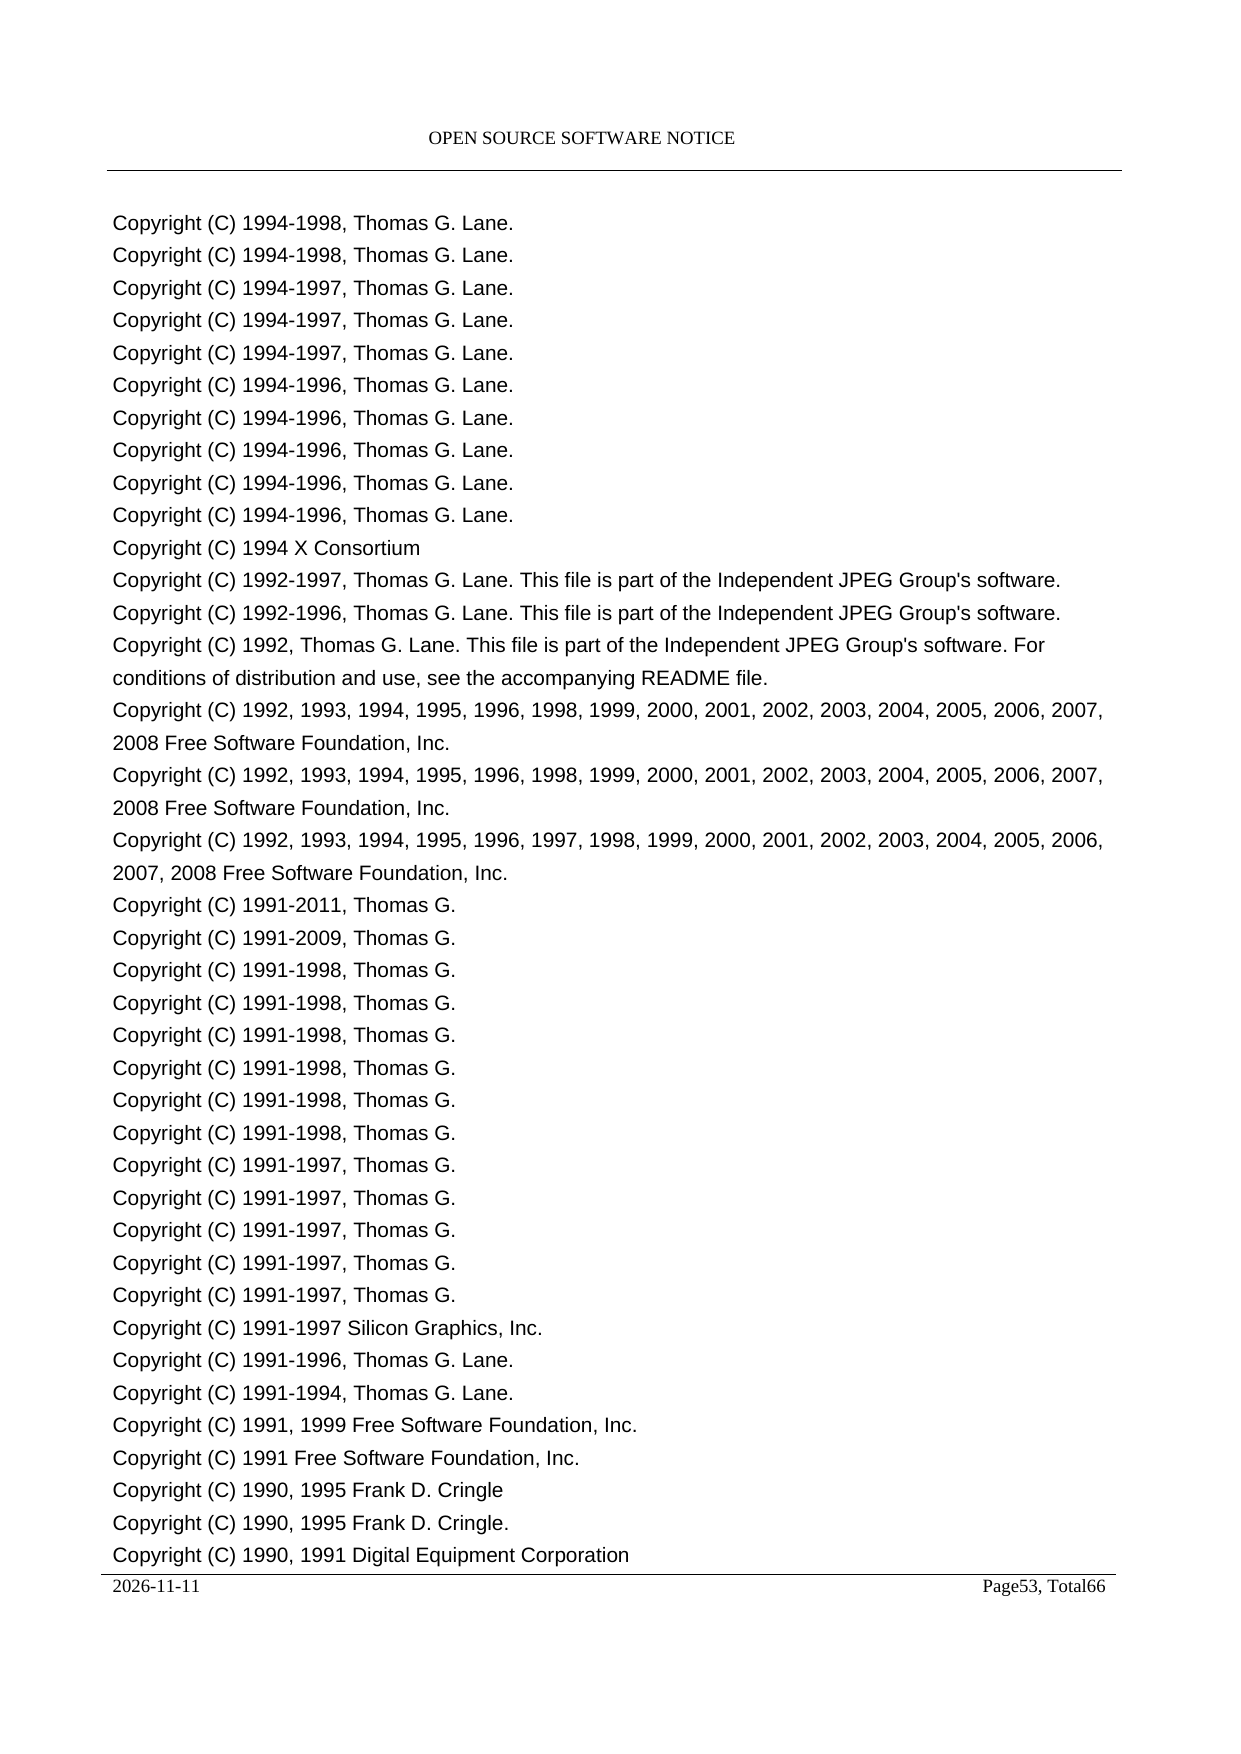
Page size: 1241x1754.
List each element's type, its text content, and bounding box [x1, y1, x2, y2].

text Copyright (C) 1992-1997, Thomas G. Lane. This file is part of the Independent JPEG Group's software. [112, 564, 1128, 596]
text Copyright (C) 1994-1997, Thomas G. Lane. [112, 304, 1128, 336]
text Copyright (C) 1992, 1993, 1994, 1995, 1996, 1998, 1999, 2000, 2001, 2002, 2003, 2004, 2005, 2006, 2007, 2008 Free Software Foundation, Inc. [112, 694, 1128, 759]
text Copyright (C) 1991-1996, Thomas G. Lane. [112, 1344, 1128, 1376]
text Copyright (C) 1994-1997, Thomas G. Lane. [112, 336, 1128, 369]
text Copyright (C) 1991-2011, Thomas G. [112, 889, 1128, 921]
text Copyright (C) 1991-1997, Thomas G. [112, 1214, 1128, 1246]
text Copyright (C) 1991-2009, Thomas G. [112, 921, 1128, 954]
text Copyright (C) 1994-1997, Thomas G. Lane. [112, 271, 1128, 304]
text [112, 239, 1128, 271]
text Copyright (C) 1994-1996, Thomas G. Lane. [112, 499, 1128, 531]
text Copyright (C) 1991-1994, Thomas G. Lane. [112, 1376, 1128, 1409]
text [112, 206, 1128, 239]
text Copyright (C) 1992, 1993, 1994, 1995, 1996, 1997, 1998, 1999, 2000, 2001, 2002, 2003, 2004, 2005, 2006, 2007, 2008 Free Software Foundation, Inc. [112, 824, 1128, 889]
text Copyright (C) 1994-1996, Thomas G. Lane. [112, 369, 1128, 401]
text Copyright (C) 1994 X Consortium [112, 531, 1128, 564]
text Copyright (C) 1991-1998, Thomas G. [112, 1019, 1128, 1051]
text Copyright (C) 1994-1996, Thomas G. Lane. [112, 466, 1128, 499]
text Copyright (C) 1992, 1993, 1994, 1995, 1996, 1998, 1999, 2000, 2001, 2002, 2003, 2004, 2005, 2006, 2007, 2008 Free Software Foundation, Inc. [112, 759, 1128, 824]
text Copyright (C) 1991-1997, Thomas G. [112, 1279, 1128, 1311]
text Copyright (C) 1991, 1999 Free Software Foundation, Inc. [112, 1409, 1128, 1441]
text Copyright (C) 1991-1998, Thomas G. [112, 986, 1128, 1019]
text Copyright (C) 1991-1997, Thomas G. [112, 1149, 1128, 1181]
text Copyright (C) 1990, 1995 Frank D. Cringle. [112, 1506, 1128, 1539]
text Copyright (C) 1990, 1991 Digital Equipment Corporation [112, 1539, 1128, 1571]
text Copyright (C) 1991 Free Software Foundation, Inc. [112, 1441, 1128, 1474]
text Copyright (C) 1991-1997 Silicon Graphics, Inc. [112, 1311, 1128, 1344]
text Copyright (C) 1994-1996, Thomas G. Lane. [112, 434, 1128, 466]
text Copyright (C) 1991-1997, Thomas G. [112, 1181, 1128, 1214]
text Copyright (C) 1992, Thomas G. Lane. This file is part of the Independent JPEG Group's software. For conditions of distribution and use, see the accompanying README file. [112, 629, 1128, 694]
text Copyright (C) 1991-1998, Thomas G. [112, 1116, 1128, 1149]
text Copyright (C) 1991-1998, Thomas G. [112, 954, 1128, 986]
text Copyright (C) 1992-1996, Thomas G. Lane. This file is part of the Independent JPEG Group's software. [112, 596, 1128, 629]
text Copyright (C) 1991-1997, Thomas G. [112, 1246, 1128, 1279]
text Copyright (C) 1991-1998, Thomas G. [112, 1051, 1128, 1084]
text Copyright (C) 1990, 1995 Frank D. Cringle [112, 1474, 1128, 1506]
text Copyright (C) 1991-1998, Thomas G. [112, 1084, 1128, 1116]
text Copyright (C) 1994-1996, Thomas G. Lane. [112, 401, 1128, 434]
